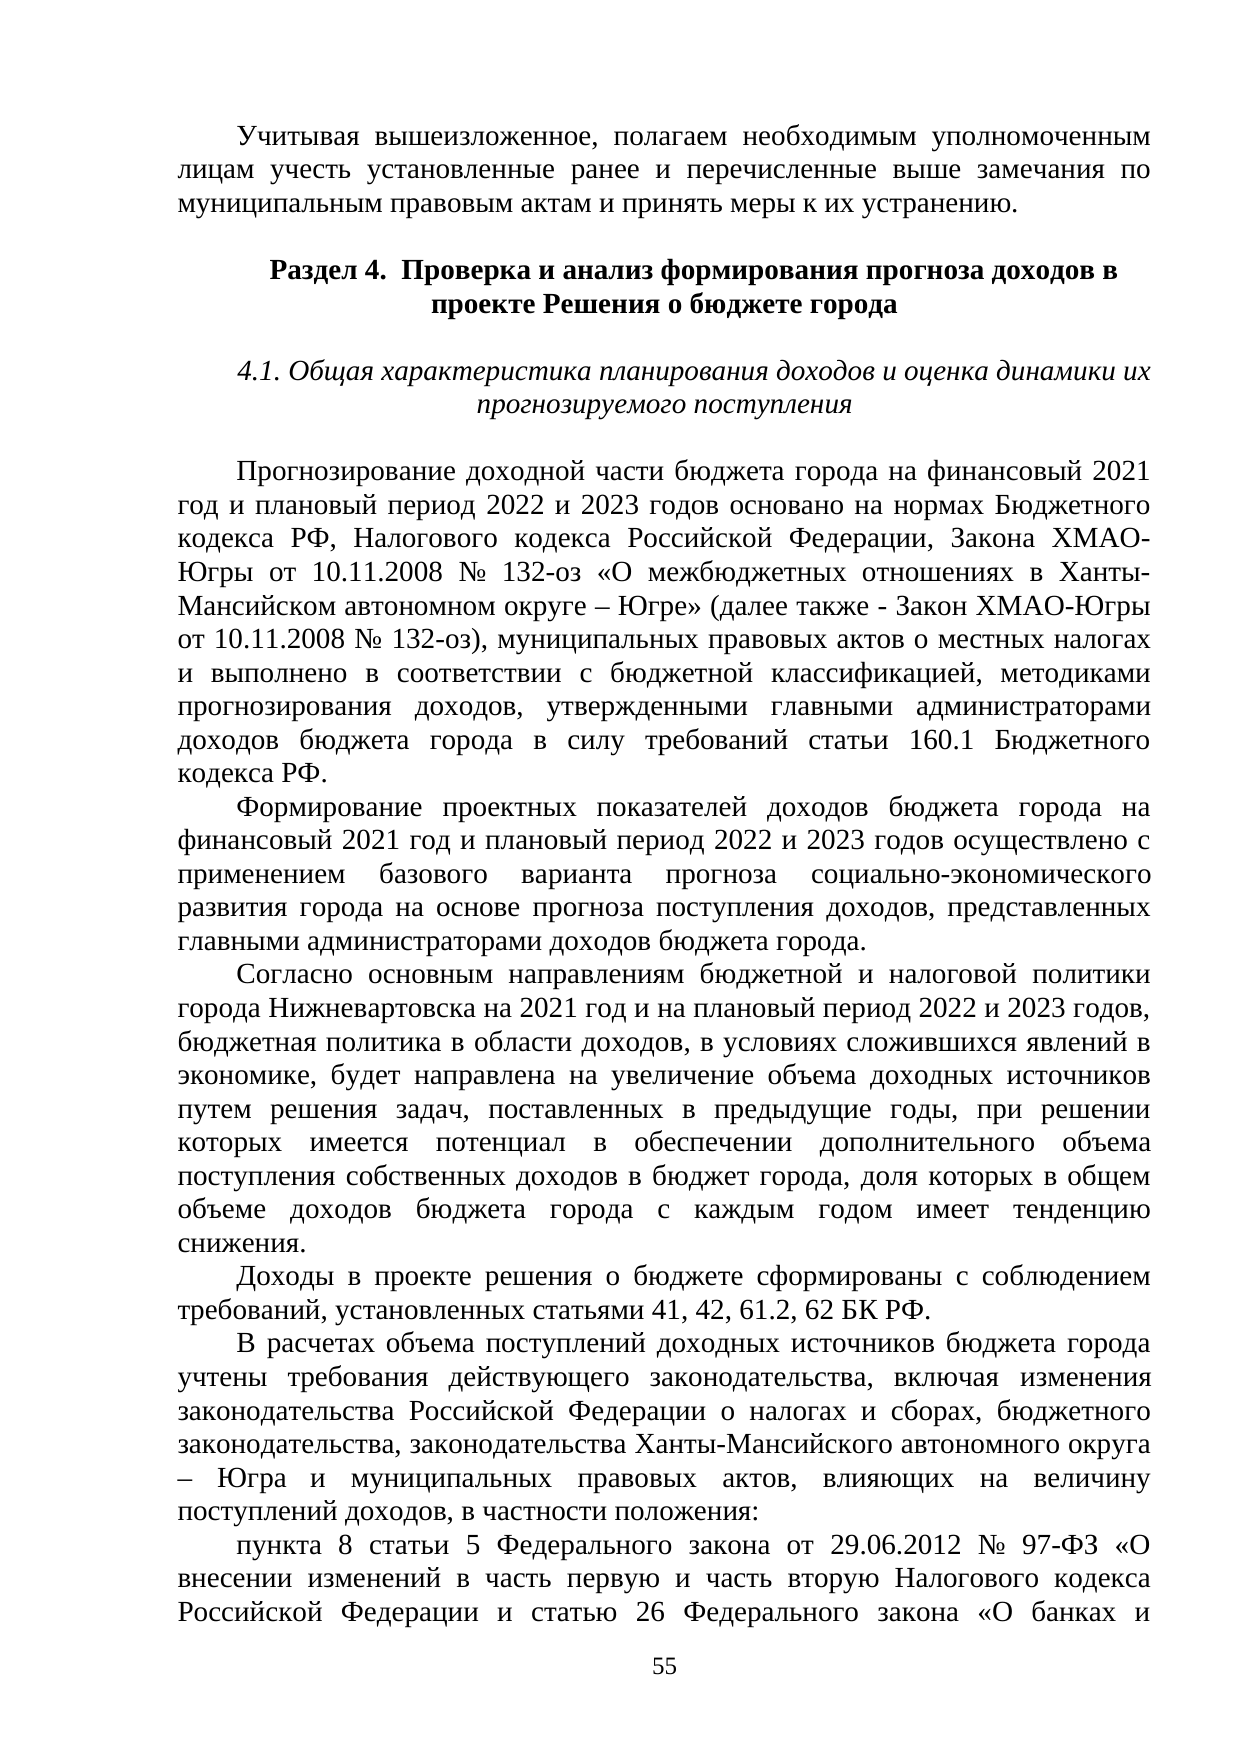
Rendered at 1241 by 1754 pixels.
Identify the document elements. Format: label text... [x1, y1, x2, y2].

text Раздел 4. Проверка и анализ формирования прогноза доходов в проекте Решения о бюджете города [177, 252, 1152, 319]
text Учитывая вышеизложенное, полагаем необходимым уполномоченным лицам учесть установленные ранее и перечисленные выше замечания по муниципальным правовым актам и принять меры к их устранению. [177, 118, 1152, 219]
text Доходы в проекте решения о бюджете сформированы с соблюдением требований, установленных статьями 41, 42, 61.2, 62 БК РФ. [177, 1258, 1152, 1326]
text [177, 1527, 1152, 1627]
text Формирование проектных показателей доходов бюджета города на финансовый 2021 год и плановый период 2022 и 2023 годов осуществлено с применением базового варианта прогноза социально-экономического развития города на основе прогноза поступления доходов, представленных главными администраторами доходов бюджета города. [177, 789, 1152, 957]
text Прогнозирование доходной части бюджета города на финансовый 2021 год и плановый период 2022 и 2023 годов основано на нормах Бюджетного кодекса РФ, Налогового кодекса Российской Федерации, Закона ХМАО-Югры от 10.11.2008 № 132-оз «О межбюджетных отношениях в Ханты-Мансийском автономном округе – Югре» (далее также - Закон ХМАО-Югры от 10.11.2008 № 132-оз), муниципальных правовых актов о местных налогах и выполнено в соответствии с бюджетной классификацией, методиками прогнозирования доходов, утвержденными главными администраторами доходов бюджета города в силу требований статьи 160.1 Бюджетного кодекса РФ. [177, 453, 1152, 789]
text Согласно основным направлениям бюджетной и налоговой политики города Нижневартовска на 2021 год и на плановый период 2022 и 2023 годов, бюджетная политика в области доходов, в условиях сложившихся явлений в экономике, будет направлена на увеличение объема доходных источников путем решения задач, поставленных в предыдущие годы, при решении которых имеется потенциал в обеспечении дополнительного объема поступления собственных доходов в бюджет города, доля которых в общем объеме доходов бюджета города с каждым годом имеет тенденцию снижения. [177, 957, 1152, 1258]
text 4.1. Общая характеристика планирования доходов и оценка динамики их прогнозируемого поступления [177, 353, 1152, 420]
text В расчетах объема поступлений доходных источников бюджета города учтены требования действующего законодательства, включая изменения законодательства Российской Федерации о налогах и сборах, бюджетного законодательства, законодательства Ханты-Мансийского автономного округа – Югра и муниципальных правовых актов, влияющих на величину поступлений доходов, в частности положения: [177, 1326, 1152, 1527]
